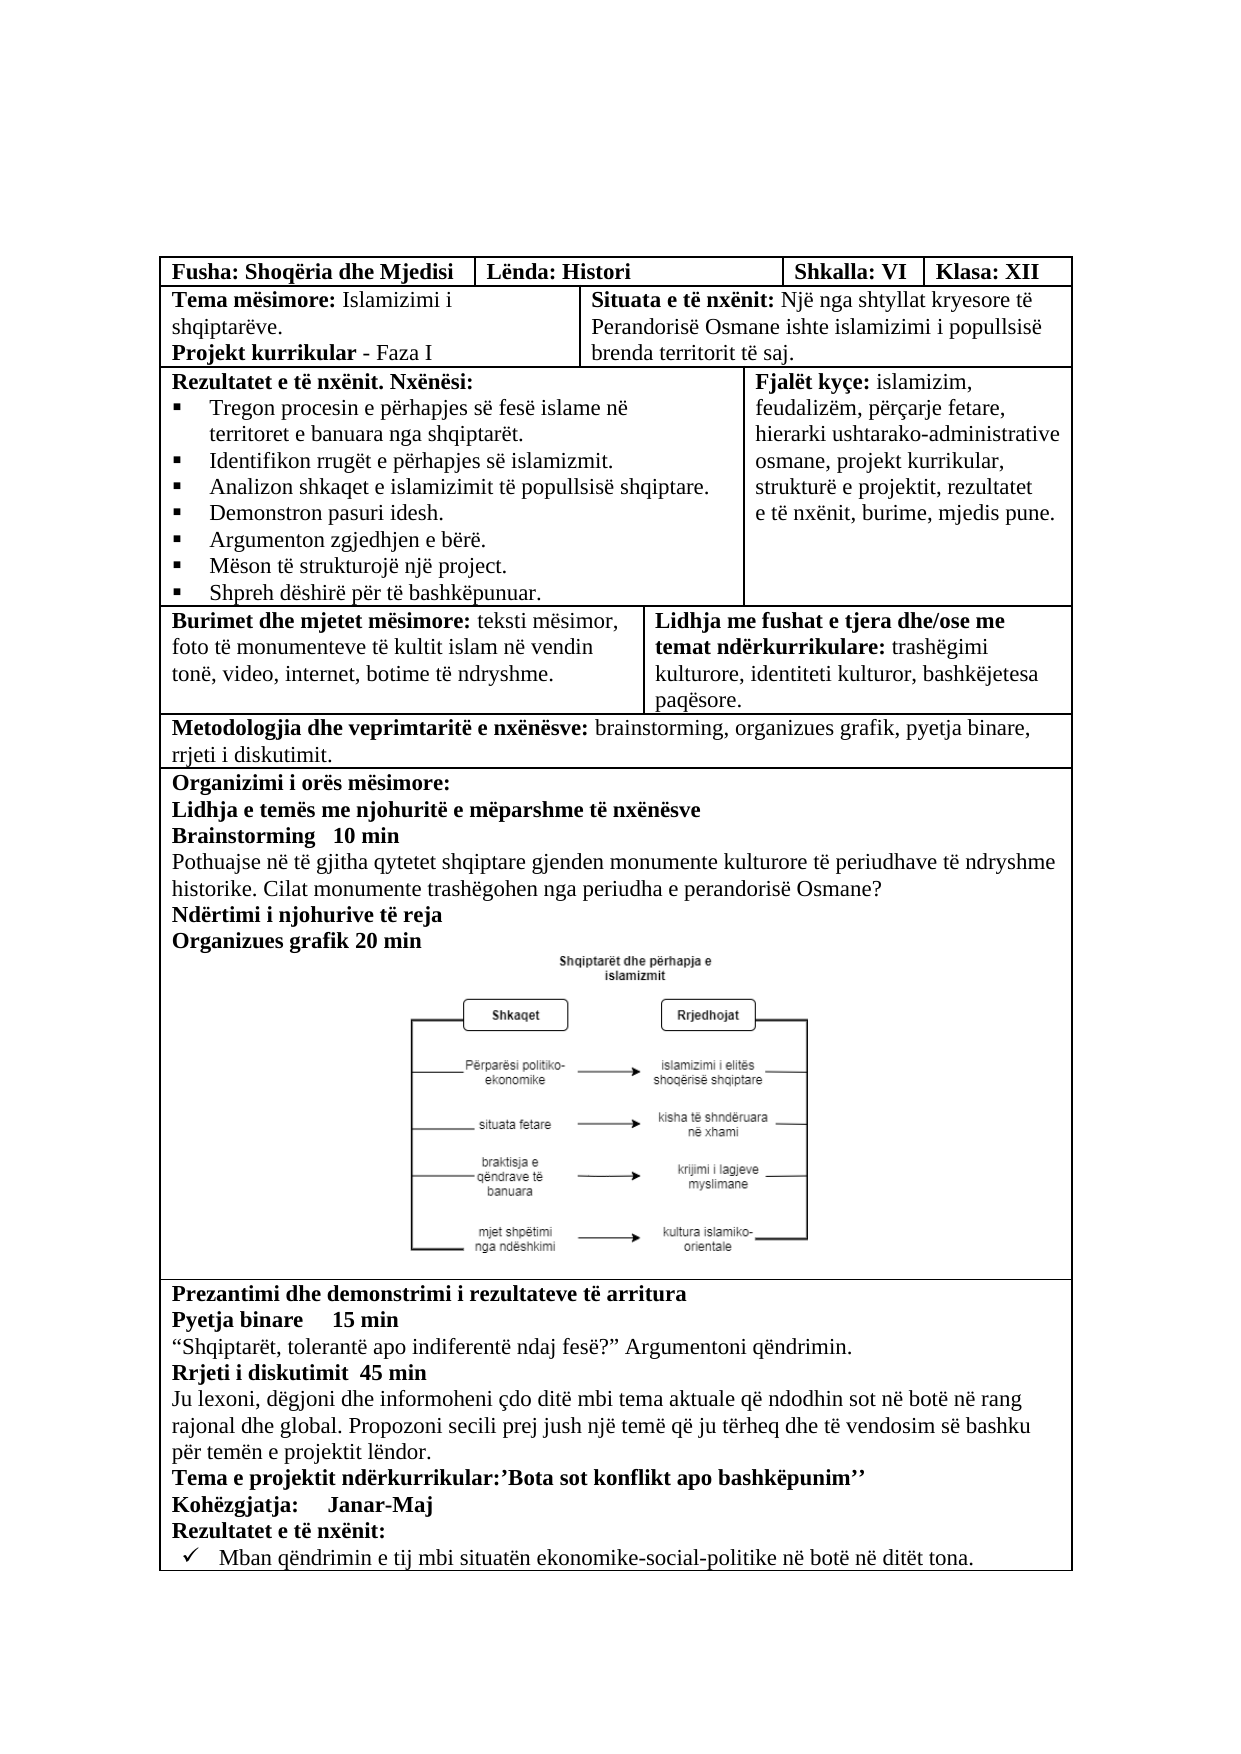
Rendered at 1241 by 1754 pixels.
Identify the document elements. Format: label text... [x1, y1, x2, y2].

table_header Shkalla: VI [784, 258, 923, 284]
picture [410, 953, 808, 1253]
table_cell Fjalët kyçe: islamizim, feudalizëm, përçarje fetare, hierarki ushtarako-administrative osmane, projekt kurrikular, strukturë e projektit, rezultatet e të nxënit, burime, mjedis pune. [745, 368, 1071, 605]
table_cell Rezultatet e të nxënit. Nxënësi: Tregon procesin e përhapjes së fesë islame në territoret e banuara nga shqiptarët. Identifikon rrugët e përhapjes së islamizmit. Analizon shkaqet e islamizimit të popullsisë shqiptare. Demonstron pasuri idesh. Argumenton zgjedhjen e bërë. Mëson të strukturojë një project. Shpreh dëshirë për të bashkëpunuar. [161, 368, 743, 605]
table_header Fusha: Shoqëria dhe Mjedisi [161, 258, 474, 284]
table_cell Burimet dhe mjetet mësimore: teksti mësimor, foto të monumenteve të kultit islam në vendin tonë, video, internet, botime të ndryshme. [161, 607, 643, 712]
table_header Lënda: Histori [476, 258, 782, 284]
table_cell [161, 1280, 1071, 1570]
table_cell Metodologjia dhe veprimtaritë e nxënësve: brainstorming, organizues grafik, pyetja binare, rrjeti i diskutimit. [161, 715, 1071, 767]
table_cell Lidhja me fushat e tjera dhe/ose me temat ndërkurrikulare: trashëgimi kulturore, identiteti kulturor, bashkëjetesa paqësore. [645, 607, 1071, 712]
table_cell Situata e të nxënit: Një nga shtyllat kryesore të Perandorisë Osmane ishte islamizimi i popullsisë brenda territorit të saj. [581, 287, 1071, 366]
table_header Klasa: XII [925, 258, 1071, 284]
table_cell Organizimi i orës mësimore: Lidhja e temës me njohuritë e mëparshme të nxënësve Brainstorming 10 min Pothuajse në të gjitha qytetet shqiptare gjenden monumente kulturore të periudhave të ndryshme historike. Cilat monumente trashëgohen nga periudha e perandorisë Osmane? Ndërtimi i njohurive të reja Organizues grafik 20 min [161, 769, 1071, 1279]
table_cell Tema mësimore: Islamizimi i shqiptarëve. Projekt kurrikular - Faza I [161, 287, 579, 366]
